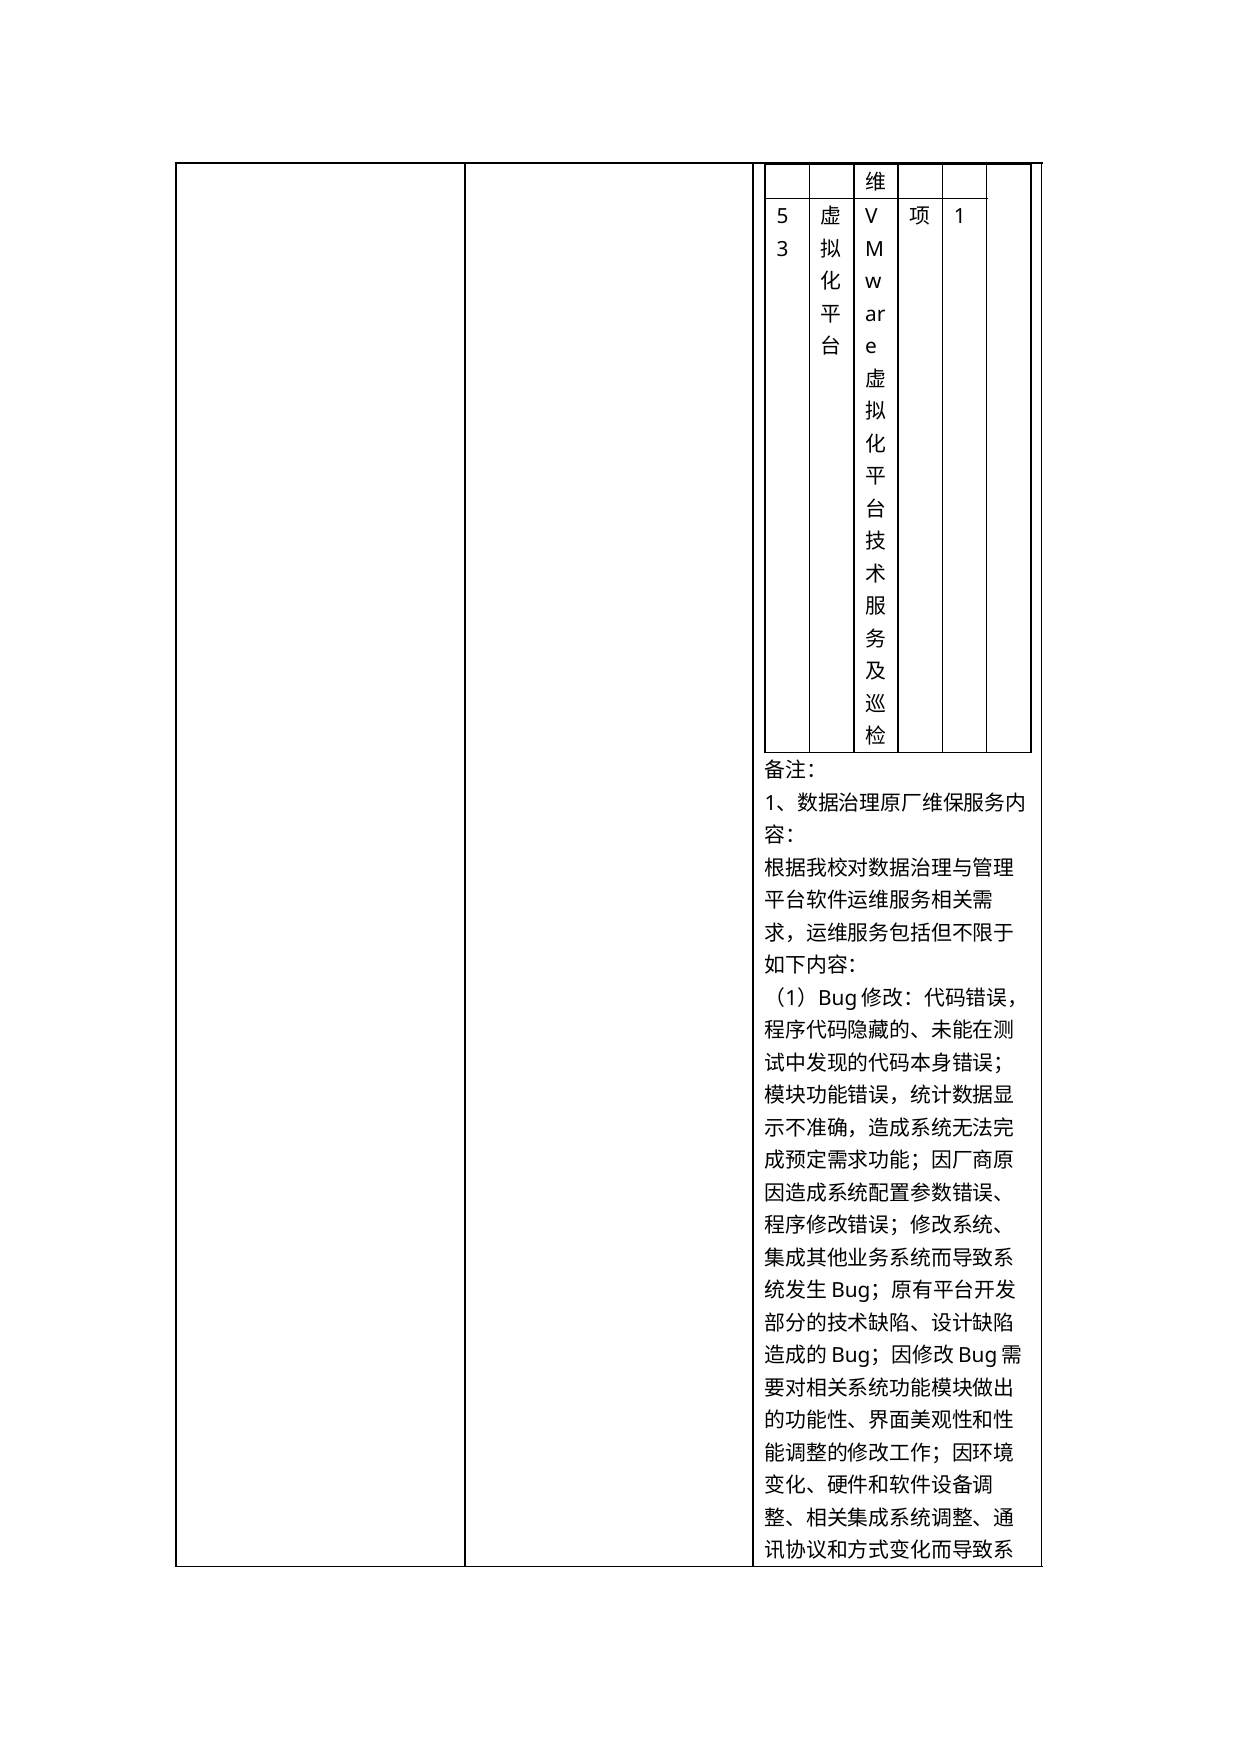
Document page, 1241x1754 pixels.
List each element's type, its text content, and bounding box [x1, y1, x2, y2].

table_cell 1 [177, 164, 464, 1566]
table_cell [754, 164, 1041, 1566]
table_cell [466, 164, 752, 1566]
